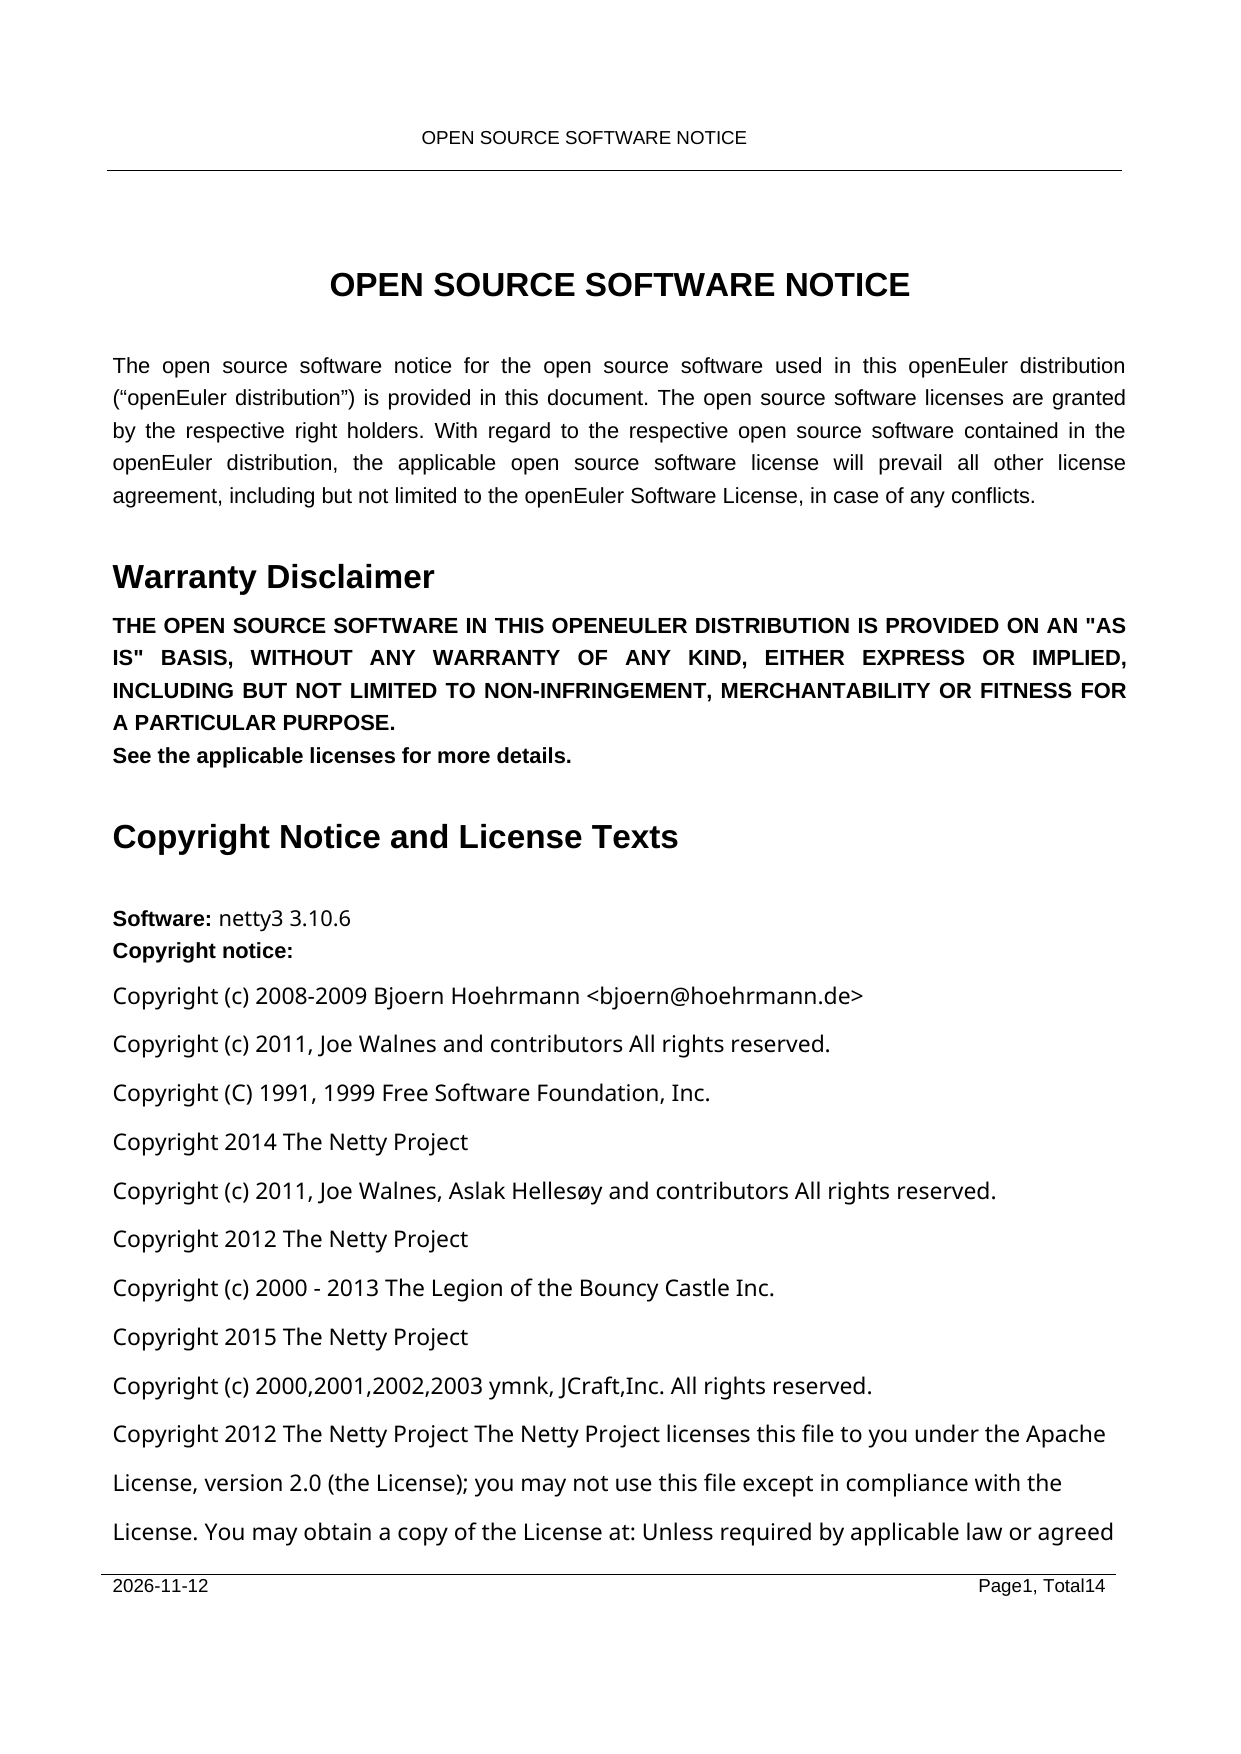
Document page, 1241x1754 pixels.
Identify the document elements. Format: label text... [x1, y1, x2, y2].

text Warranty Disclaimer [112, 544, 1128, 609]
text The open source software notice for the open source software used in this openEuler distribution (“openEuler distribution”) is provided in this document. The open source software licenses are granted by the respective right holders. With regard to the respective open source software contained in the openEuler distribution, the applicable open source software license will prevail all other license agreement, including but not limited to the openEuler Software License, in case of any conflicts. [112, 349, 1128, 511]
text Software: netty3 3.10.6 [112, 901, 1128, 934]
text OPEN SOURCE SOFTWARE NOTICE [112, 251, 1128, 316]
text Copyright notice: [112, 934, 1128, 966]
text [112, 979, 1128, 1548]
text THE OPEN SOURCE SOFTWARE IN THIS OPENEULER DISTRIBUTION IS PROVIDED ON AN "AS IS" BASIS, WITHOUT ANY WARRANTY OF ANY KIND, EITHER EXPRESS OR IMPLIED, INCLUDING BUT NOT LIMITED TO NON-INFRINGEMENT, MERCHANTABILITY OR FITNESS FOR A PARTICULAR PURPOSE. See the applicable licenses for more details. [112, 609, 1128, 771]
text Copyright Notice and License Texts [112, 804, 1128, 869]
